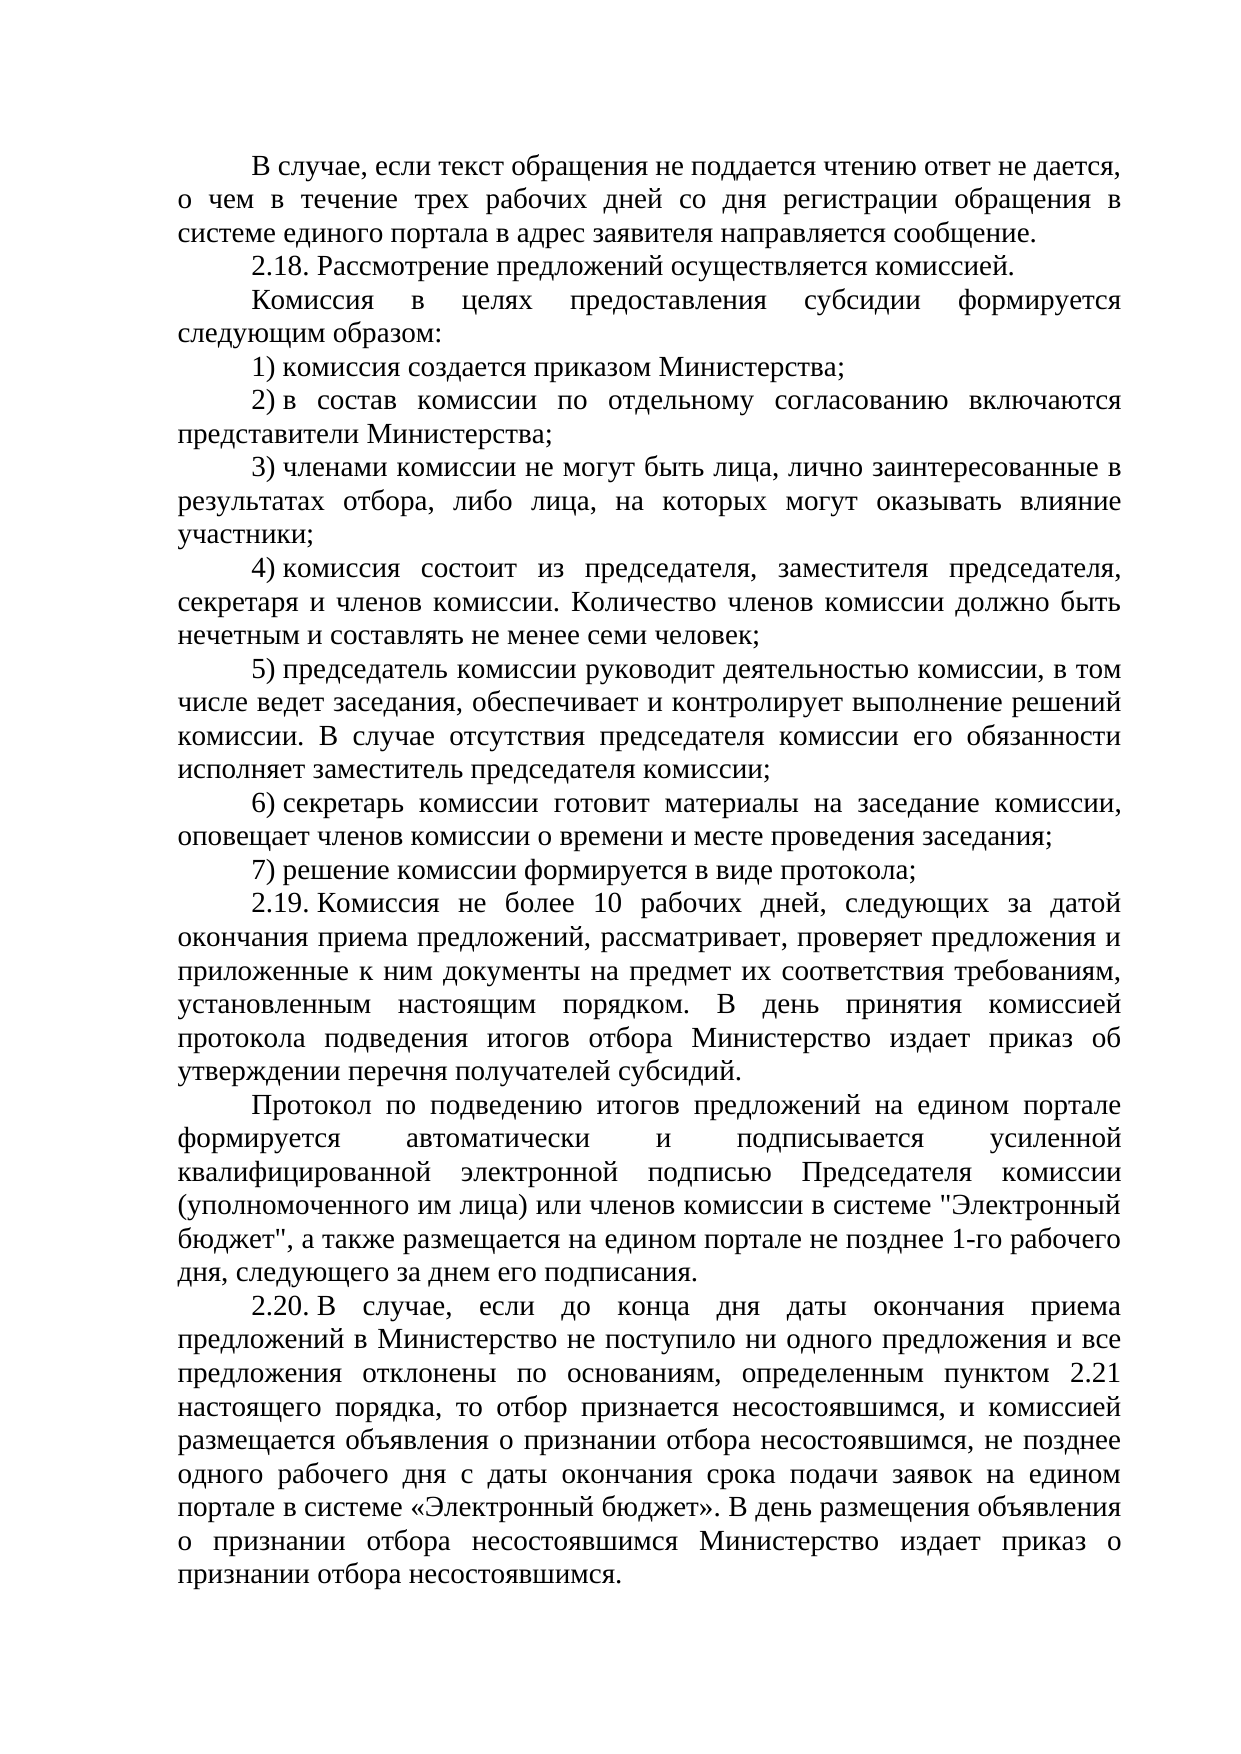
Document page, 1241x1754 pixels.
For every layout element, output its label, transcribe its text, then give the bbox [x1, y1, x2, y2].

text В случае, если текст обращения не поддается чтению ответ не дается, о чем в течение трех рабочих дней со дня регистрации обращения в системе единого портала в адрес заявителя направляется сообщение. [177, 148, 1122, 248]
text 4) комиссия состоит из председателя, заместителя председателя, секретаря и членов комиссии. Количество членов комиссии должно быть нечетным и составлять не менее семи человек; [177, 550, 1122, 651]
text 1) комиссия создается приказом Министерства; [177, 349, 1122, 382]
text Комиссия в целях предоставления субсидии формируется следующим образом: [177, 282, 1122, 349]
text 7) решение комиссии формируется в виде протокола; [177, 852, 1122, 886]
text 2.18. Рассмотрение предложений осуществляется комиссией. [177, 248, 1122, 282]
text 6) секретарь комиссии готовит материалы на заседание комиссии, оповещает членов комиссии о времени и месте проведения заседания; [177, 785, 1122, 852]
text Протокол по подведению итогов предложений на едином портале формируется автоматически и подписывается усиленной квалифицированной электронной подписью Председателя комиссии (уполномоченного им лица) или членов комиссии в системе "Электронный бюджет", а также размещается на едином портале не позднее 1-го рабочего дня, следующего за днем его подписания. [177, 1087, 1122, 1288]
text 2.20. В случае, если до конца дня даты окончания приема предложений в Министерство не поступило ни одного предложения и все предложения отклонены по основаниям, определенным пунктом 2.21 настоящего порядка, то отбор признается несостоявшимся, и комиссией размещается объявления о признании отбора несостоявшимся, не позднее одного рабочего дня с даты окончания срока подачи заявок на едином портале в системе «Электронный бюджет». В день размещения объявления о признании отбора несостоявшимся Министерство издает приказ о признании отбора несостоявшимся. [177, 1288, 1122, 1590]
text 2) в состав комиссии по отдельному согласованию включаются представители Министерства; [177, 382, 1122, 449]
text 3) членами комиссии не могут быть лица, лично заинтересованные в результатах отбора, либо лица, на которых могут оказывать влияние участники; [177, 449, 1122, 550]
text 5) председатель комиссии руководит деятельностью комиссии, в том числе ведет заседания, обеспечивает и контролирует выполнение решений комиссии. В случае отсутствия председателя комиссии его обязанности исполняет заместитель председателя комиссии; [177, 651, 1122, 785]
text 2.19. Комиссия не более 10 рабочих дней, следующих за датой окончания приема предложений, рассматривает, проверяет предложения и приложенные к ним документы на предмет их соответствия требованиям, установленным настоящим порядком. В день принятия комиссией протокола подведения итогов отбора Министерство издает приказ об утверждении перечня получателей субсидий. [177, 886, 1122, 1087]
